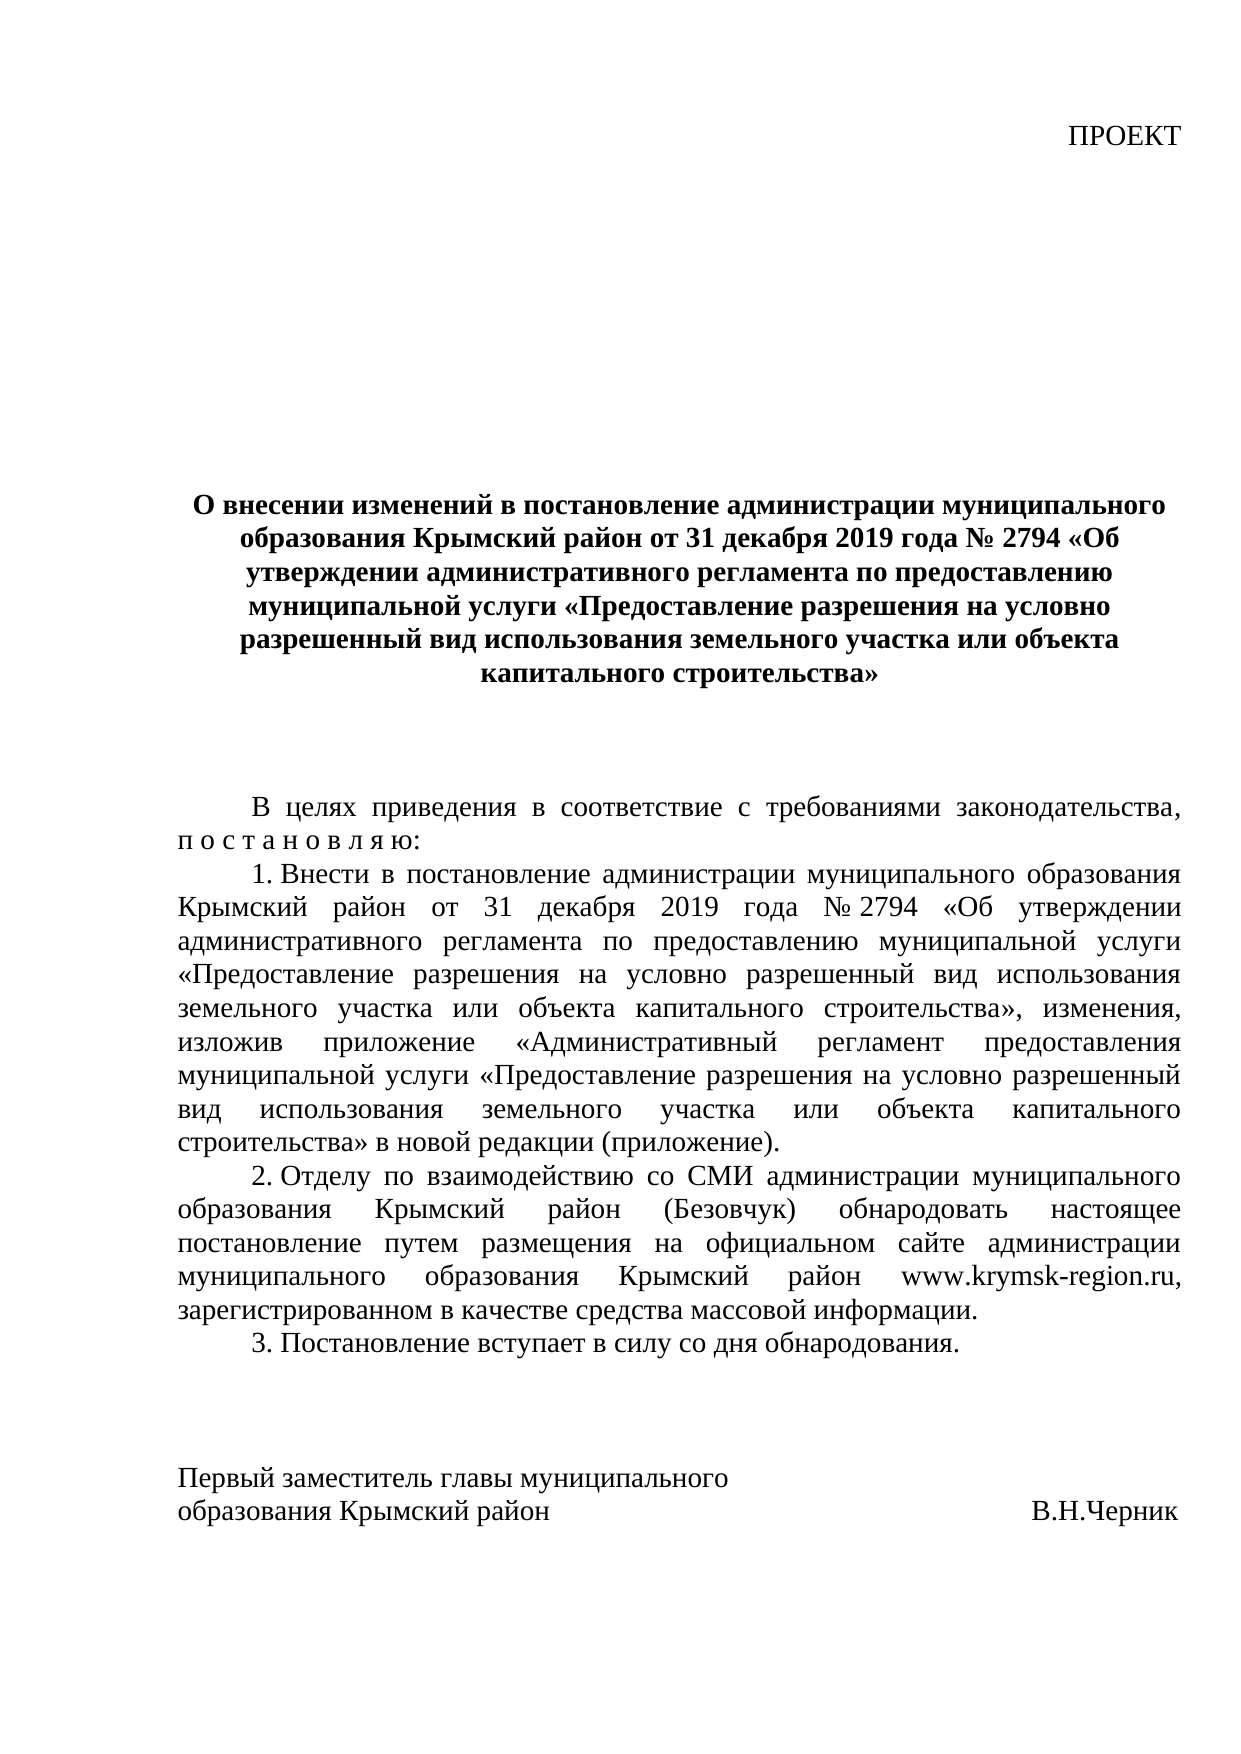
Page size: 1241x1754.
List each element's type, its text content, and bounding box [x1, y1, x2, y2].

text 2. Отделу по взаимодействию со СМИ администрации муниципального образования Крымский район (Безовчук) обнародовать настоящее постановление путем размещения на официальном сайте администрации муниципального образования Крымский район www.krymsk-region.ru, зарегистрированном в качестве средства массовой информации. [177, 1158, 1182, 1326]
text В целях приведения в соответствие с требованиями законодательства, п о с т а н о в л я ю: [177, 789, 1181, 856]
text образования Крымский район В.Н.Черник [177, 1493, 1181, 1527]
text О внесении изменений в постановление администрации муниципального образования Крымский район от 31 декабря 2019 года № 2794 «Об утверждении административного регламента по предоставлению [177, 487, 1182, 588]
text Первый заместитель главы муниципального [177, 1460, 1181, 1493]
text 1. Внести в постановление администрации муниципального образования Крымский район от 31 декабря 2019 года № 2794 «Об утверждении административного регламента по предоставлению муниципальной услуги «Предоставление разрешения на условно разрешенный вид использования земельного участка или объекта капитального строительства», изменения, изложив приложение «Административный регламент предоставления муниципальной услуги «Предоставление разрешения на условно разрешенный вид использования земельного участка или объекта капитального строительства» в новой редакции (приложение). [177, 856, 1182, 1158]
text ПРОЕКТ [177, 118, 1181, 152]
text 3. Постановление вступает в силу со дня обнародования. [177, 1326, 1181, 1359]
text муниципальной услуги «Предоставление разрешения на условно разрешенный вид использования земельного участка или объекта капитального строительства» [177, 588, 1182, 688]
